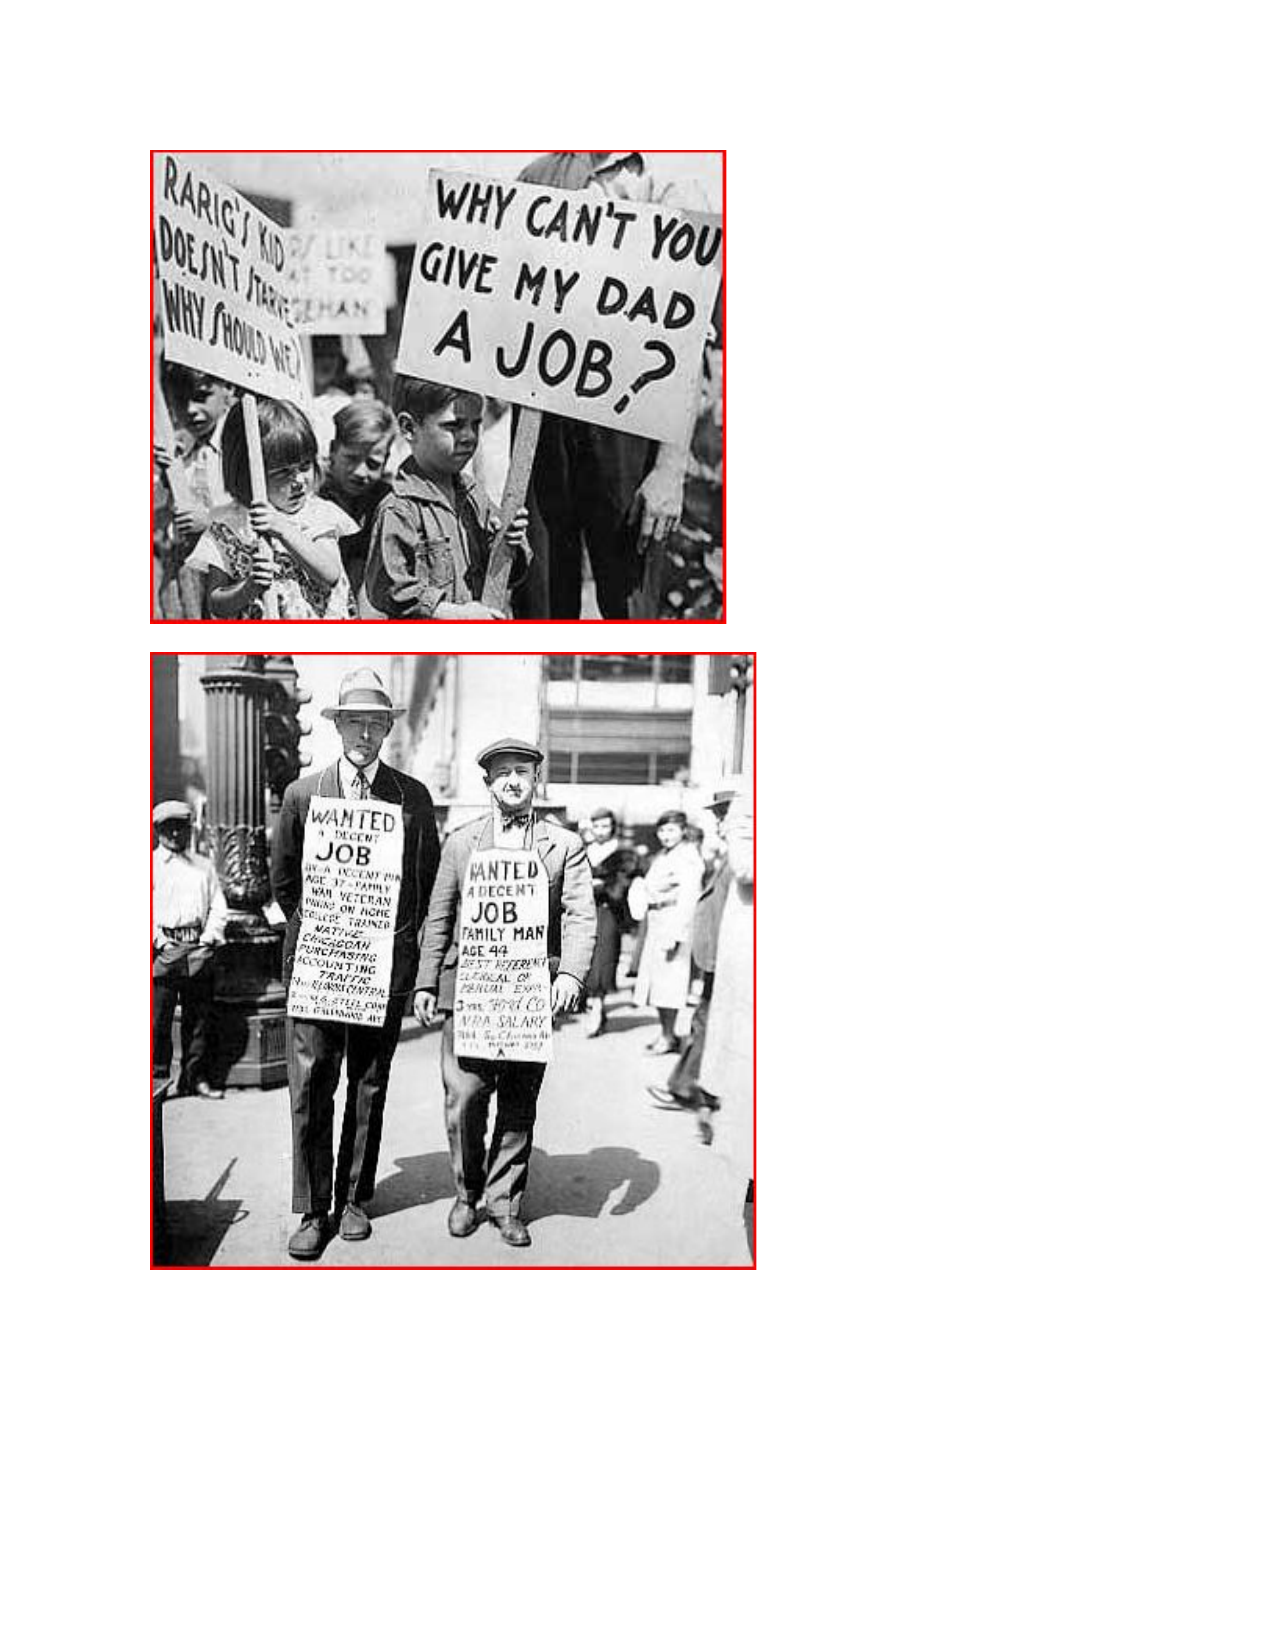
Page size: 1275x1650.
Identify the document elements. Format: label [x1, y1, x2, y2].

picture [150, 652, 757, 1270]
picture [150, 150, 727, 624]
